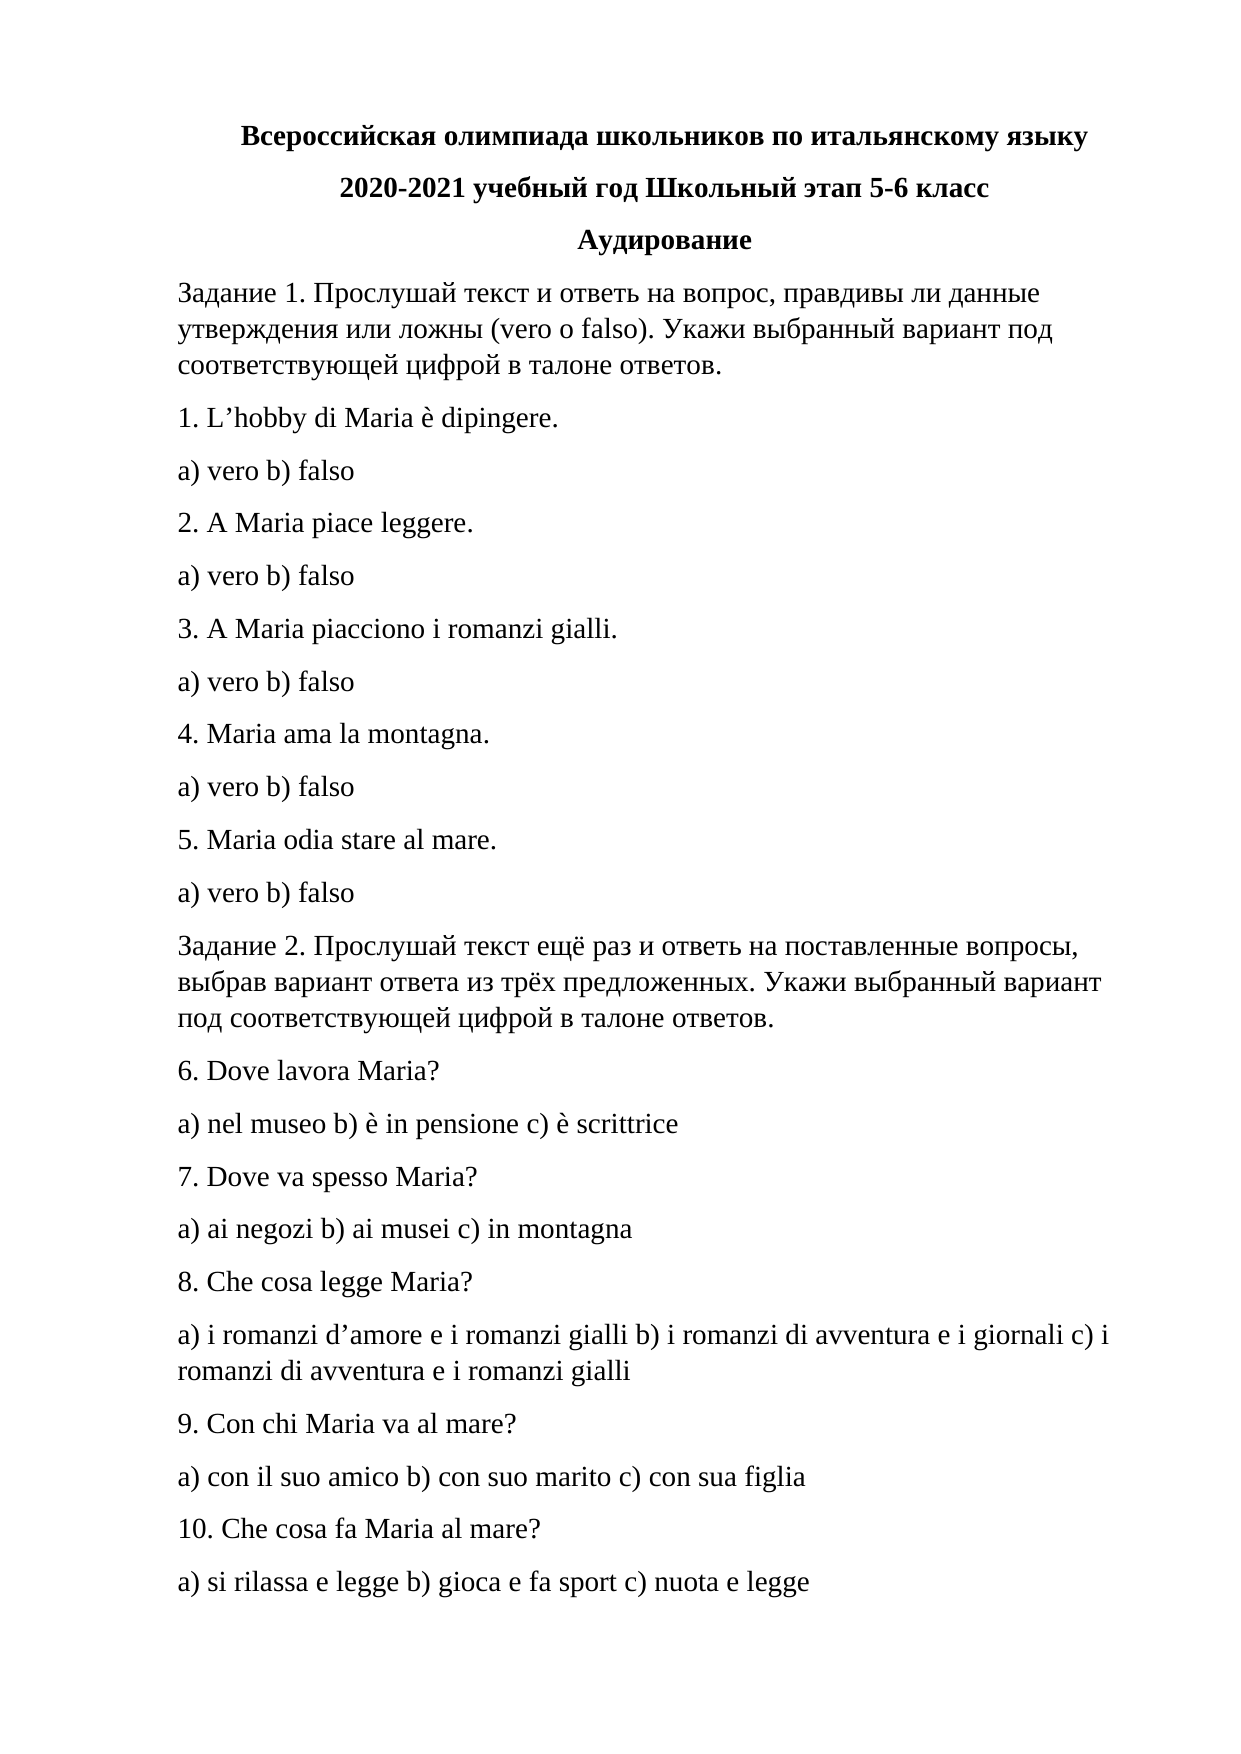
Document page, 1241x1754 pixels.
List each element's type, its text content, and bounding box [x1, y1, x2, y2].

text 4. Maria ama la montagna. [177, 717, 1152, 750]
text 3. A Maria piacciono i romanzi gialli. [177, 611, 1152, 644]
text a) vero b) falso [177, 875, 1152, 909]
text a) si rilassa e legge b) gioca e fa sport c) nuota e legge [177, 1564, 1152, 1598]
text a) nel museo b) è in pensione c) è scrittrice [177, 1106, 1152, 1139]
text 7. Dove va spesso Maria? [177, 1159, 1152, 1192]
text 6. Dove lavora Maria? [177, 1053, 1152, 1087]
text a) vero b) falso [177, 558, 1152, 592]
text 8. Che cosa legge Maria? [177, 1264, 1152, 1298]
text Задание 1. Прослушай текст и ответь на вопрос, правдивы ли данные утверждения или ложны (vero o falso). Укажи выбранный вариант под соответствующей цифрой в талоне ответов. [177, 275, 1152, 381]
text a) vero b) falso [177, 769, 1152, 803]
text a) i romanzi d’amore e i romanzi gialli b) i romanzi di avventura e i giornali c) i romanzi di avventura e i romanzi gialli [177, 1317, 1152, 1387]
text a) ai negozi b) ai musei c) in montagna [177, 1211, 1152, 1245]
text 2. A Maria piace leggere. [177, 505, 1152, 539]
text 9. Con chi Maria va al mare? [177, 1406, 1152, 1439]
text a) vero b) falso [177, 453, 1152, 486]
text Всероссийская олимпиада школьников по итальянскому языку [177, 118, 1152, 152]
text 10. Che cosa fa Maria al mare? [177, 1512, 1152, 1545]
text a) con il suo amico b) con suo marito c) con sua figlia [177, 1459, 1152, 1492]
text Аудирование [177, 222, 1152, 255]
text 2020-2021 учебный год Школьный этап 5-6 класс [177, 170, 1152, 203]
text 1. L’hobby di Maria è dipingere. [177, 400, 1152, 433]
text 5. Maria odia stare al mare. [177, 822, 1152, 856]
text a) vero b) falso [177, 664, 1152, 697]
text Задание 2. Прослушай текст ещё раз и ответь на поставленные вопросы, выбрав вариант ответа из трёх предложенных. Укажи выбранный вариант под соответствующей цифрой в талоне ответов. [177, 928, 1152, 1034]
